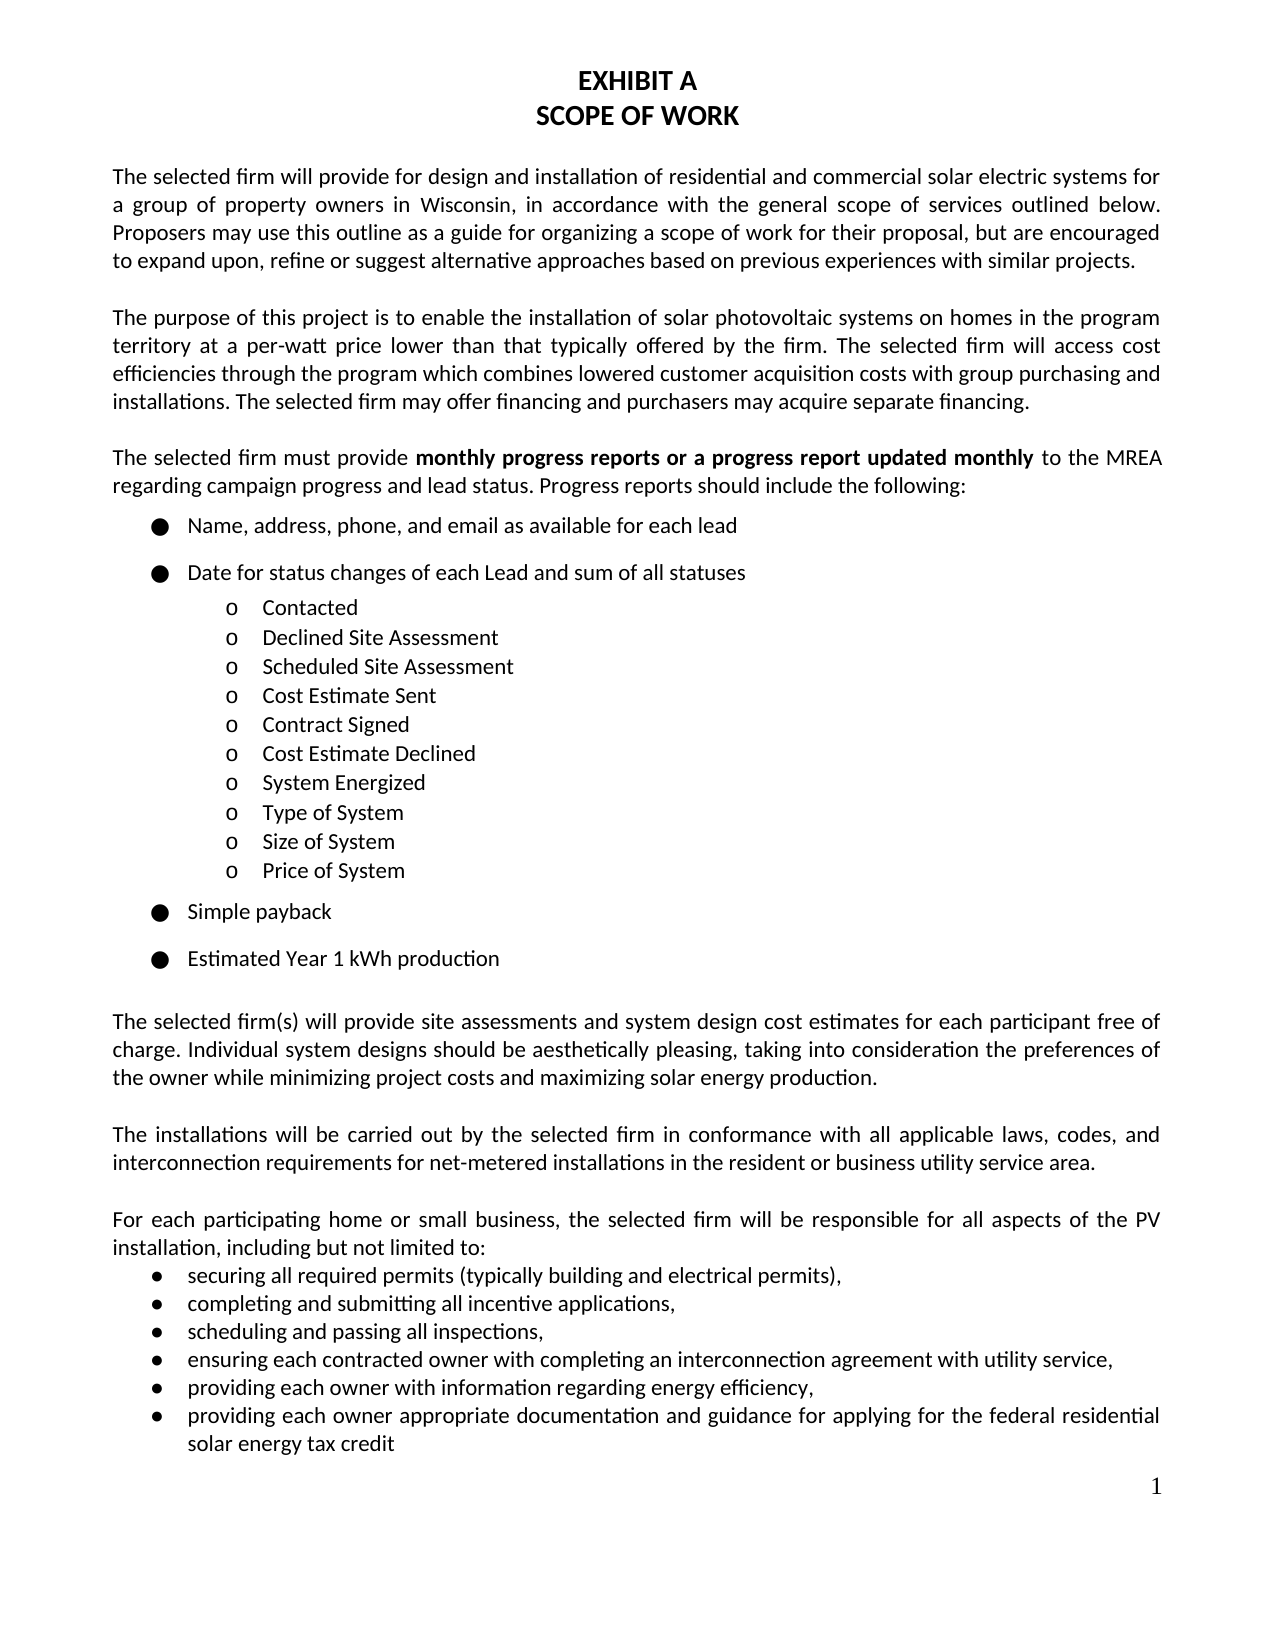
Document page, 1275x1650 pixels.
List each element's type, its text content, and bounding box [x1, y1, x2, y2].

list Declined Site Assessment [225, 623, 1162, 652]
text The selected firm(s) will provide site assessments and system design cost estimates for each participant free of charge. Individual system designs should be aesthetically pleasing, taking into consideration the preferences of the owner while minimizing project costs and maximizing solar energy production. [112, 1007, 1162, 1091]
list Contract Signed [225, 710, 1162, 739]
text SCOPE OF WORK [112, 97, 1162, 133]
list System Energized [225, 768, 1162, 798]
list Name, address, phone, and email as available for each lead [150, 499, 1162, 547]
list Price of System [225, 856, 1162, 885]
list providing each owner appropriate documentation and guidance for applying for the federal residential solar energy tax credit [150, 1401, 1162, 1457]
list Cost Estimate Sent [225, 681, 1162, 710]
list Cost Estimate Declined [225, 739, 1162, 768]
list Type of System [225, 798, 1162, 827]
text The selected firm will provide for design and installation of residential and commercial solar electric systems for a group of property owners in Wisconsin, in accordance with the general scope of services outlined below. Proposers may use this outline as a guide for organizing a scope of work for their proposal, but are encouraged to expand upon, refine or suggest alternative approaches based on previous experiences with similar projects. [112, 162, 1162, 274]
text For each participating home or small business, the selected firm will be responsible for all aspects of the PV installation, including but not limited to: [112, 1205, 1162, 1261]
text EXHIBIT A [112, 62, 1162, 97]
list providing each owner with information regarding energy efficiency, [150, 1373, 1162, 1401]
list scheduling and passing all inspections, [150, 1317, 1162, 1345]
list securing all required permits (typically building and electrical permits), [150, 1261, 1162, 1289]
list Estimated Year 1 kWh production [150, 932, 1162, 979]
list Contacted [225, 593, 1162, 623]
list completing and submitting all incentive applications, [150, 1289, 1162, 1317]
text The installations will be carried out by the selected firm in conformance with all applicable laws, codes, and interconnection requirements for net-metered installations in the resident or business utility service area. [112, 1120, 1162, 1176]
text The purpose of this project is to enable the installation of solar photovoltaic systems on homes in the program territory at a per-watt price lower than that typically offered by the firm. The selected firm will access cost efficiencies through the program which combines lowered customer acquisition costs with group purchasing and installations. The selected firm may offer financing and purchasers may acquire separate financing. [112, 303, 1162, 415]
list Scheduled Site Assessment [225, 652, 1162, 681]
list ensuring each contracted owner with completing an interconnection agreement with utility service, [150, 1345, 1162, 1373]
list Simple payback [150, 885, 1162, 932]
text The selected firm must provide monthly progress reports or a progress report updated monthly to the MREA regarding campaign progress and lead status. Progress reports should include the following: [112, 443, 1162, 499]
list Date for status changes of each Lead and sum of all statuses [150, 547, 1162, 593]
list Size of System [225, 827, 1162, 856]
